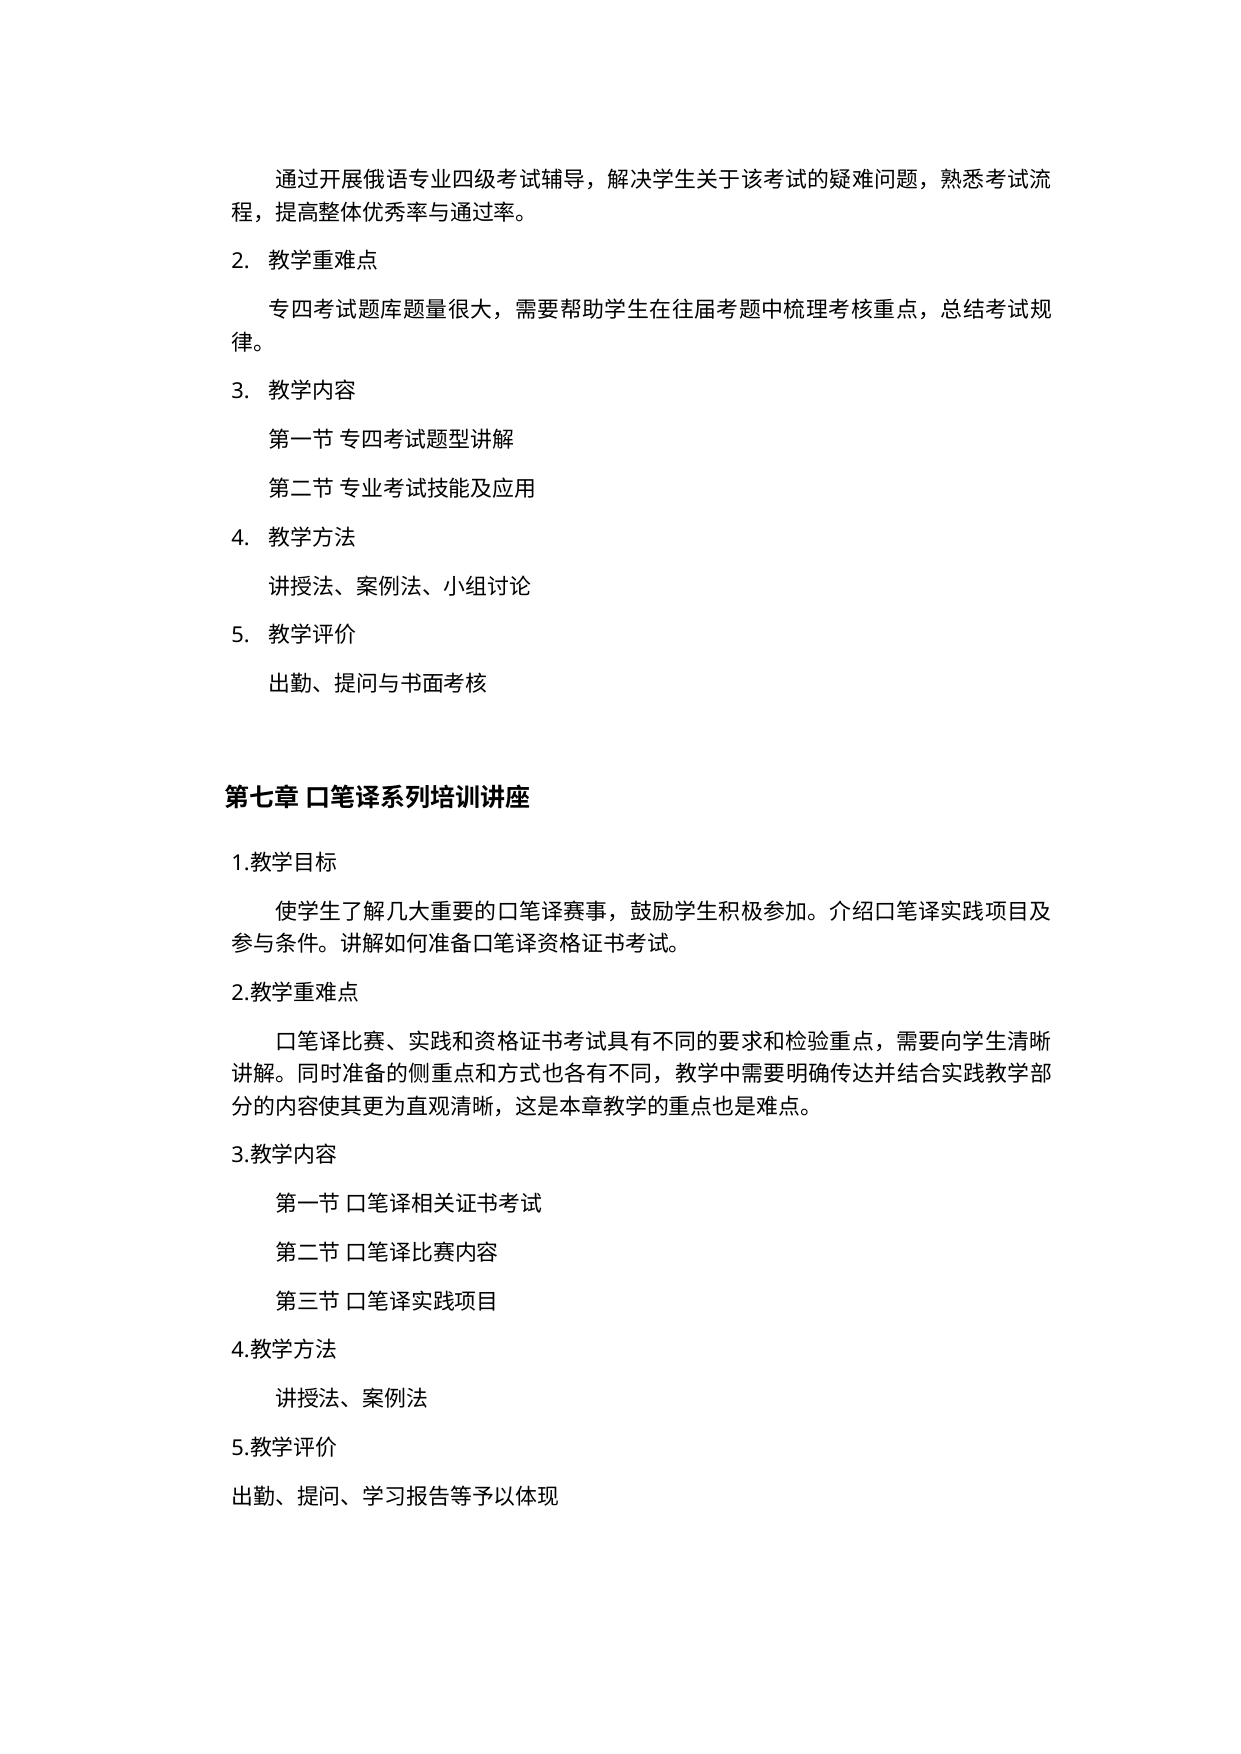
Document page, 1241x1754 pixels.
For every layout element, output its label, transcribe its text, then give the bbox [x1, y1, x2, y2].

text 第二节 口笔译比赛内容 [231, 1234, 1053, 1267]
text 第七章 口笔译系列培训讲座 [187, 763, 1053, 828]
text 1.教学目标 [187, 844, 1053, 877]
list 教学内容 [231, 373, 1053, 406]
text 使学生了解几大重要的口笔译赛事，鼓励学生积极参加。介绍口笔译实践项目及参与条件。讲解如何准备口笔译资格证书考试。 [231, 893, 1053, 958]
text 讲授法、案例法、小组讨论 [231, 568, 1053, 601]
text 通过开展俄语专业四级考试辅导，解决学生关于该考试的疑难问题，熟悉考试流程，提高整体优秀率与通过率。 [231, 162, 1053, 227]
text 出勤、提问与书面考核 [231, 666, 1053, 698]
text 4.教学方法 [187, 1332, 1053, 1364]
text 讲授法、案例法 [231, 1381, 1053, 1413]
text 第三节 口笔译实践项目 [231, 1283, 1053, 1316]
text 口笔译比赛、实践和资格证书考试具有不同的要求和检验重点，需要向学生清晰讲解。同时准备的侧重点和方式也各有不同，教学中需要明确传达并结合实践教学部分的内容使其更为直观清晰，这是本章教学的重点也是难点。 [231, 1023, 1053, 1121]
list 教学重难点 [231, 243, 1053, 276]
text 出勤、提问、学习报告等予以体现 [187, 1478, 1053, 1511]
text 第一节 口笔译相关证书考试 [231, 1186, 1053, 1218]
text 2.教学重难点 [187, 974, 1053, 1007]
text 第一节 专四考试题型讲解 [231, 422, 1053, 454]
list 教学评价 [231, 617, 1053, 649]
text 专四考试题库题量很大，需要帮助学生在往届考题中梳理考核重点，总结考试规律。 [231, 292, 1053, 357]
text 5.教学评价 [187, 1429, 1053, 1462]
list 教学方法 [231, 519, 1053, 552]
text 3.教学内容 [187, 1137, 1053, 1169]
text 第二节 专业考试技能及应用 [225, 471, 1053, 503]
